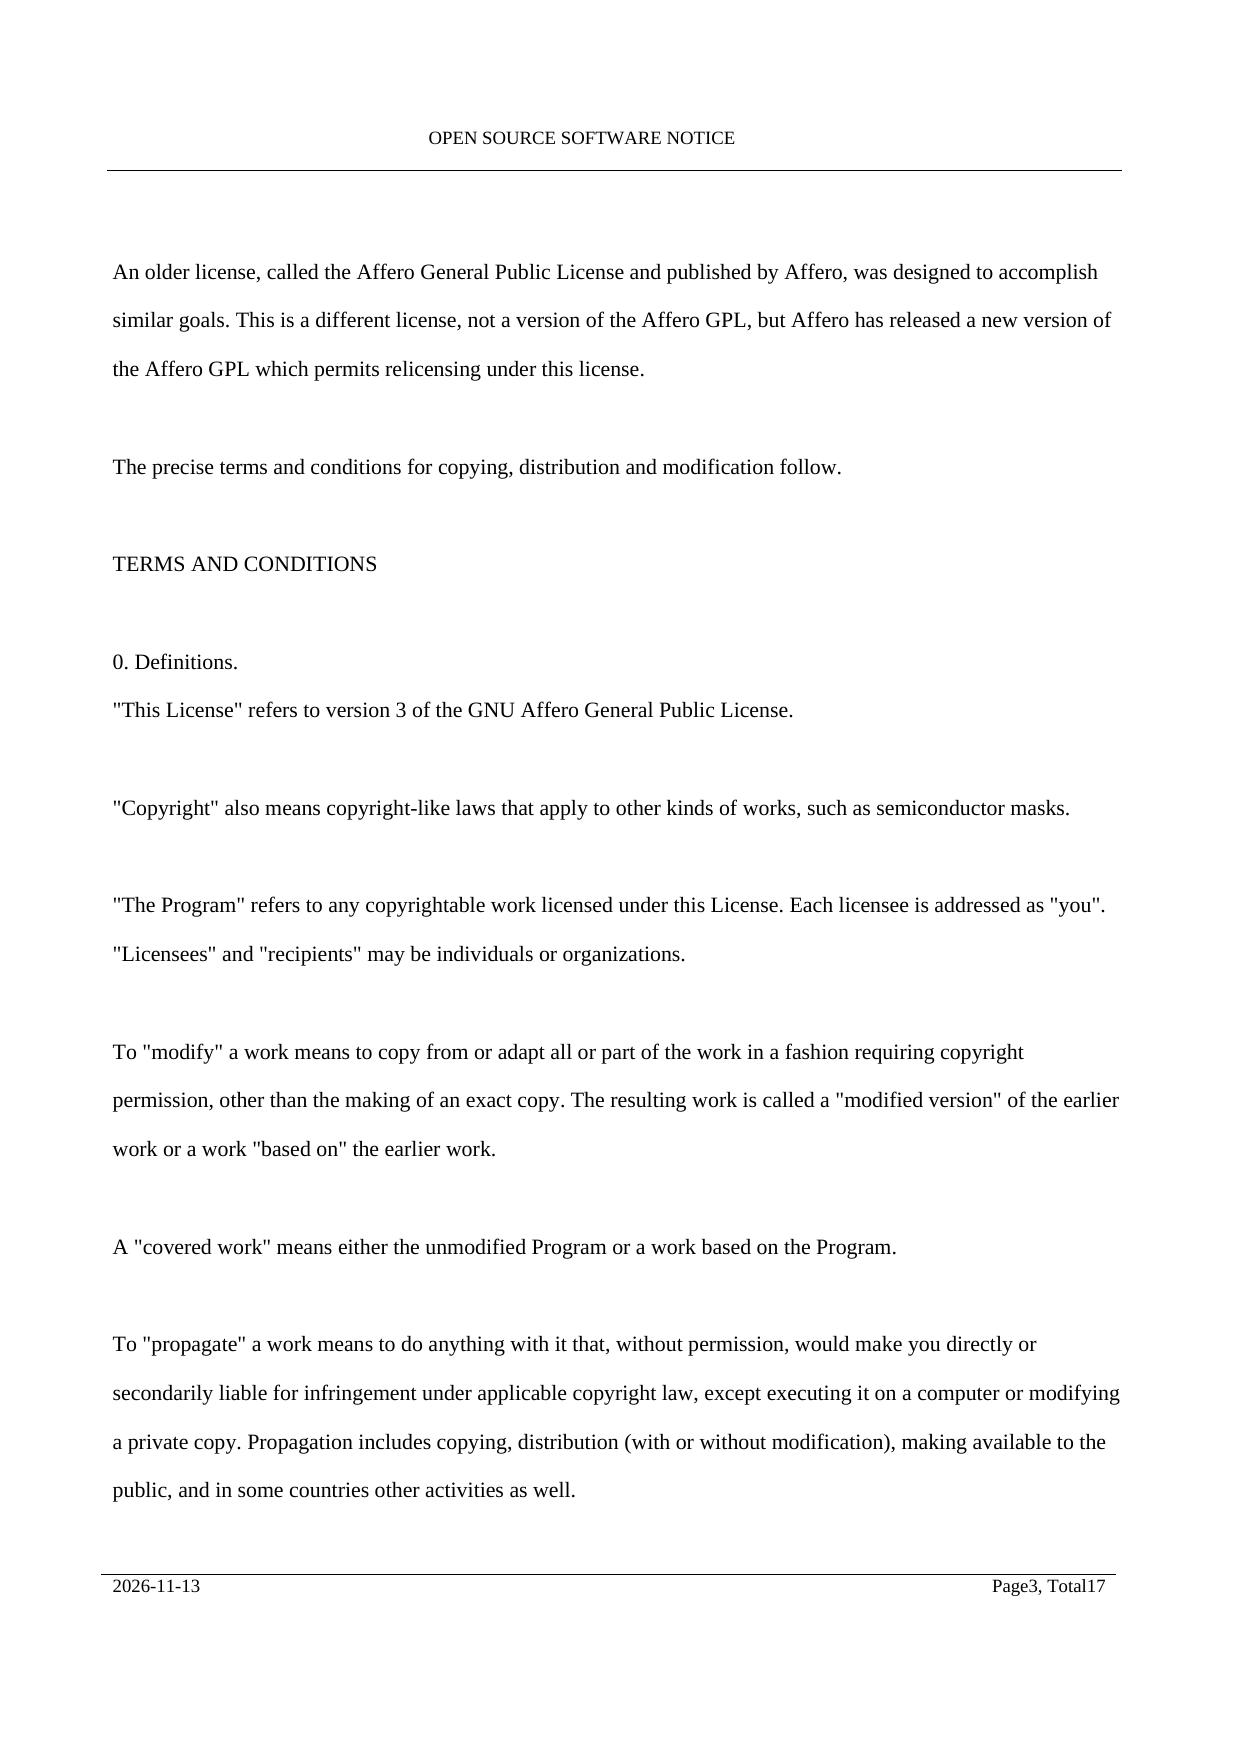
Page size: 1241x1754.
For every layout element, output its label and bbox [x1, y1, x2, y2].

text [112, 206, 1128, 1506]
